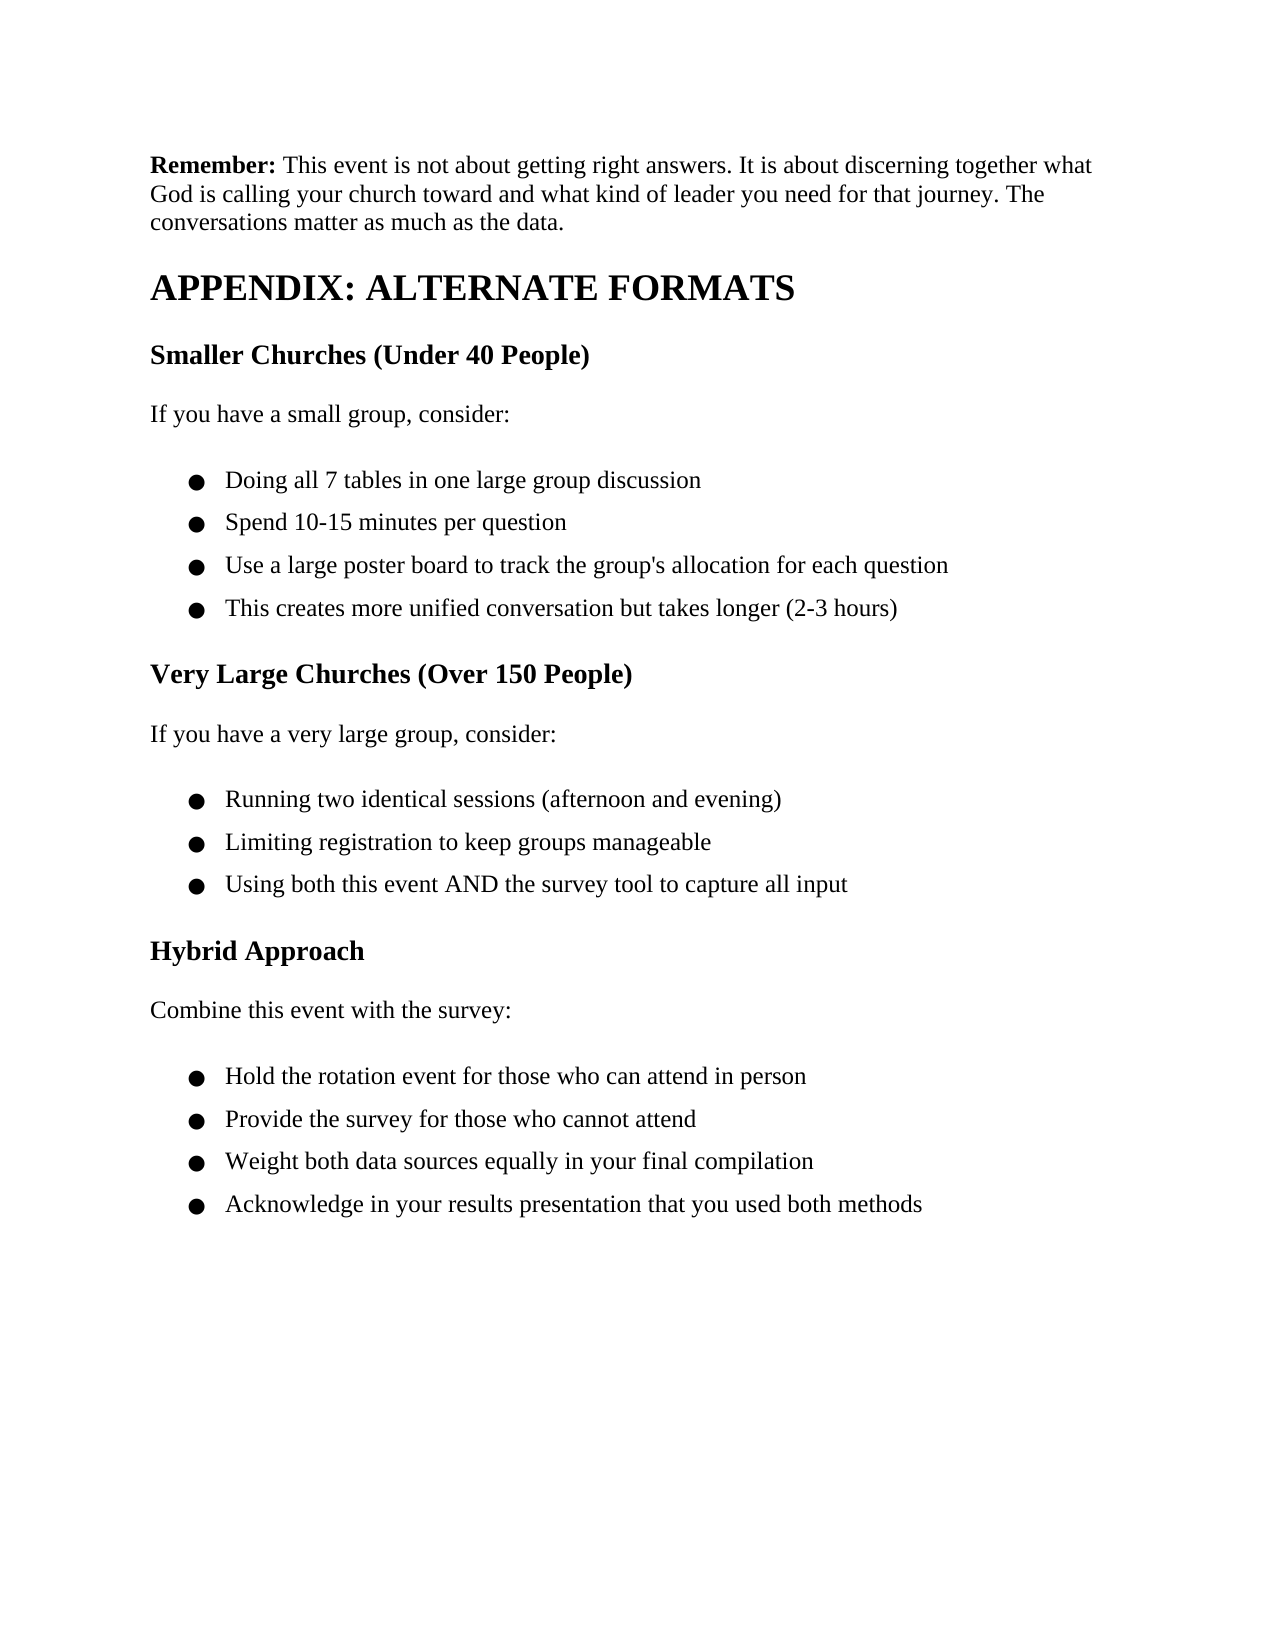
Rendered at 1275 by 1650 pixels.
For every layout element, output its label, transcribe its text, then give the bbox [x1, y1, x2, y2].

text Very Large Churches (Over 150 People) [150, 657, 1125, 689]
text If you have a small group, consider: [150, 399, 1125, 428]
list Weight both data sources equally in your final compilation [187, 1139, 1125, 1182]
list Use a large poster board to track the group's allocation for each question [187, 543, 1125, 585]
text Smaller Churches (Under 40 People) [150, 338, 1125, 370]
text Hybrid Approach [150, 934, 1125, 966]
text Remember: This event is not about getting right answers. It is about discerning together what God is calling your church toward and what kind of leader you need for that journey. The conversations matter as much as the data. [150, 150, 1125, 236]
list Provide the survey for those who cannot attend [187, 1096, 1125, 1139]
list Acknowledge in your results presentation that you used both methods [187, 1182, 1125, 1224]
list Spend 10-15 minutes per question [187, 500, 1125, 543]
list Limiting registration to keep groups manageable [187, 819, 1125, 862]
list This creates more unified conversation but takes longer (2-3 hours) [187, 585, 1125, 628]
list Using both this event AND the survey tool to capture all input [187, 862, 1125, 905]
list Running two identical sessions (afternoon and evening) [187, 777, 1125, 819]
text APPENDIX: ALTERNATE FORMATS [150, 265, 1125, 308]
list Doing all 7 tables in one large group discussion [187, 457, 1125, 500]
text If you have a very large group, consider: [150, 719, 1125, 747]
list Hold the rotation event for those who can attend in person [187, 1053, 1125, 1096]
text Combine this event with the survey: [150, 996, 1125, 1024]
